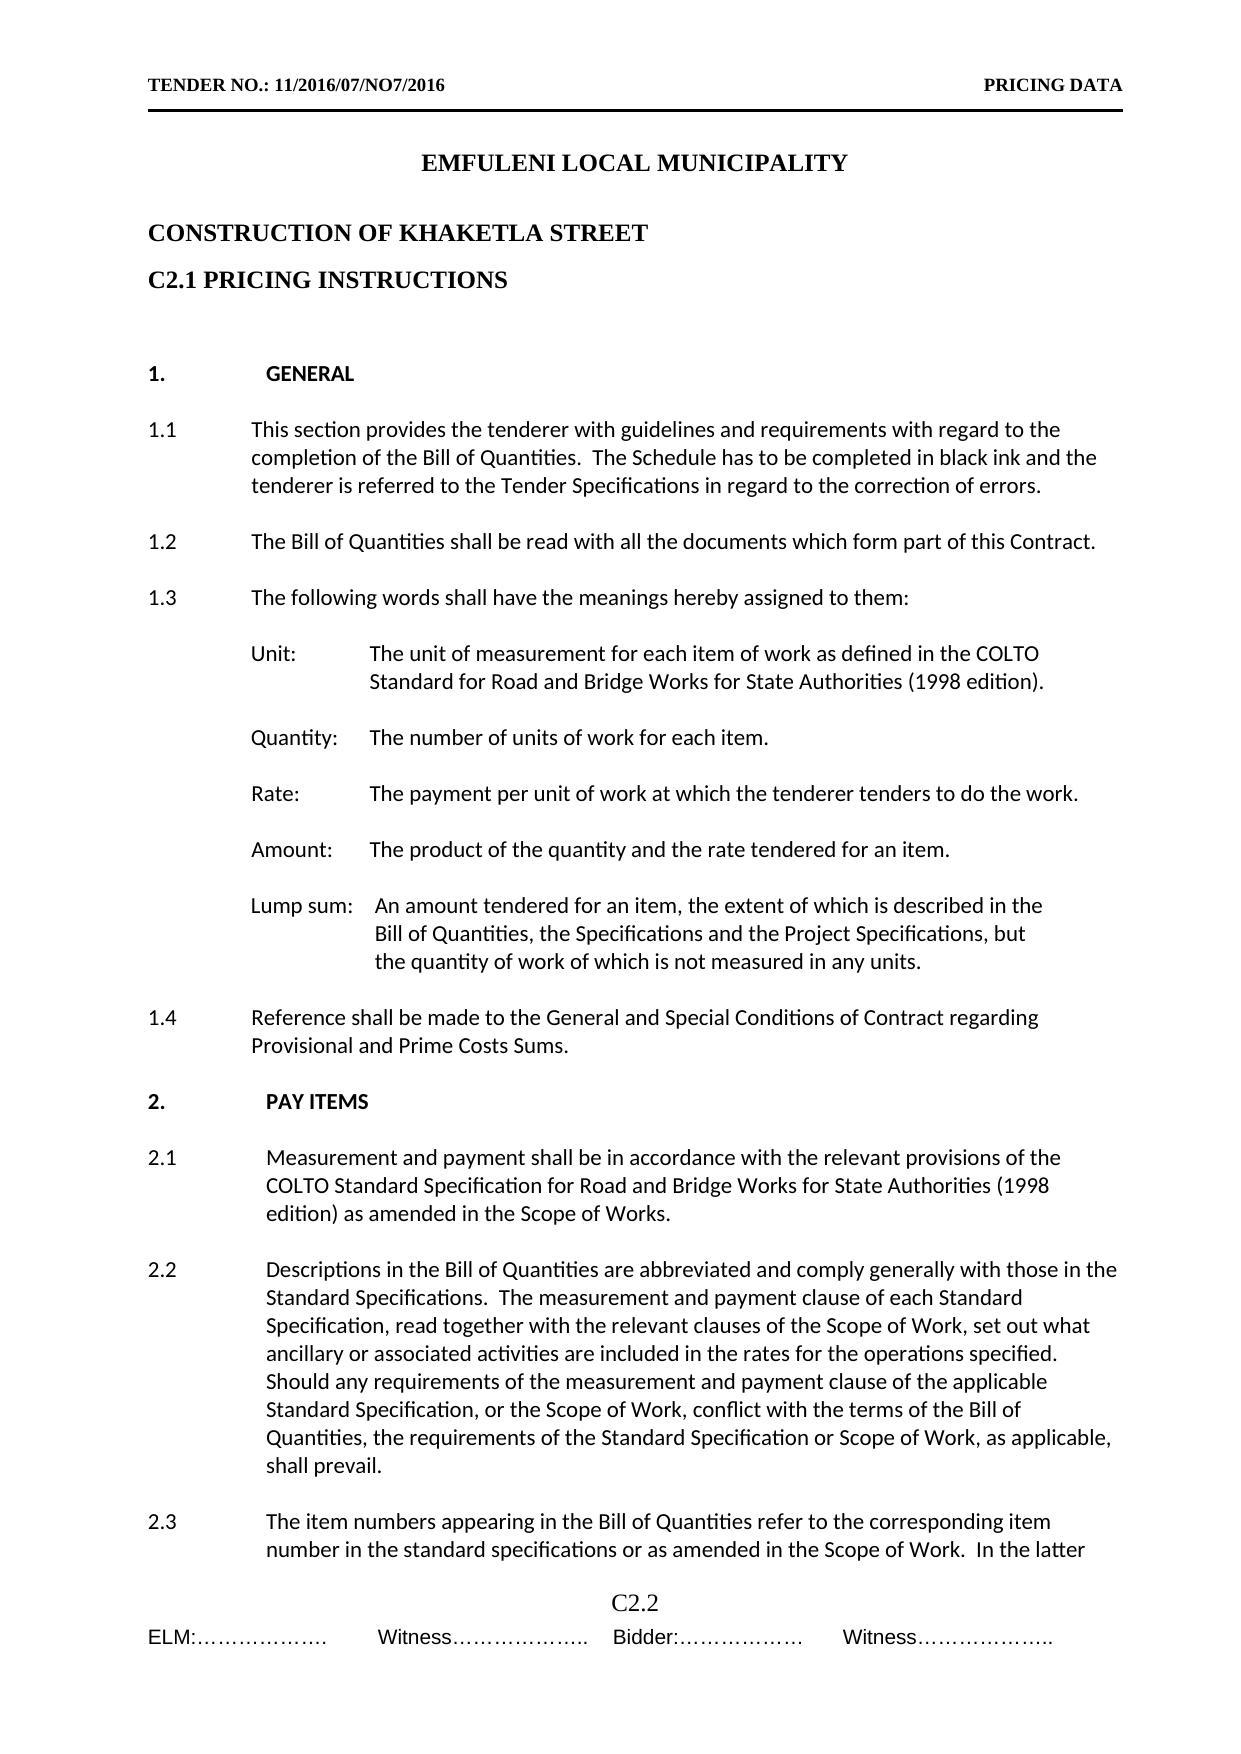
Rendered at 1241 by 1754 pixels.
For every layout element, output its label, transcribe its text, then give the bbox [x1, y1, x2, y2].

text 1. GENERAL [148, 359, 1122, 387]
text Rate: The payment per unit of work at which the tenderer tenders to do the work. [148, 779, 1122, 807]
text Amount: The product of the quantity and the rate tendered for an item. [148, 835, 1122, 863]
text 2. PAY ITEMS [148, 1087, 1122, 1115]
text 1.4 Reference shall be made to the General and Special Conditions of Contract regarding Provisional and Prime Costs Sums. [148, 1003, 1122, 1059]
text the quantity of work of which is not measured in any units. [148, 947, 1122, 975]
text 1.3 The following words shall have the meanings hereby assigned to them: [148, 583, 1122, 611]
text 1.2 The Bill of Quantities shall be read with all the documents which form part of this Contract. [148, 527, 1122, 555]
text Unit: The unit of measurement for each item of work as defined in the COLTO Standard for Road and Bridge Works for State Authorities (1998 edition). [148, 639, 1122, 695]
text CONSTRUCTION OF KHAKETLA STREET [148, 218, 1122, 246]
text C2.1 PRICING INSTRUCTIONS [148, 265, 1122, 293]
text Bill of Quantities, the Specifications and the Project Specifications, but [148, 919, 1122, 947]
text Lump sum: An amount tendered for an item, the extent of which is described in the [148, 891, 1122, 919]
text 2.2 Descriptions in the Bill of Quantities are abbreviated and comply generally with those in the Standard Specifications. The measurement and payment clause of each Standard Specification, read together with the relevant clauses of the Scope of Work, set out what ancillary or associated activities are included in the rates for the operations specified. Should any requirements of the measurement and payment clause of the applicable Standard Specification, or the Scope of Work, conflict with the terms of the Bill of Quantities, the requirements of the Standard Specification or Scope of Work, as applicable, shall prevail. [148, 1255, 1122, 1479]
text 2.1 Measurement and payment shall be in accordance with the relevant provisions of the COLTO Standard Specification for Road and Bridge Works for State Authorities (1998 edition) as amended in the Scope of Works. [148, 1143, 1122, 1227]
text EMFULENI LOCAL MUNICIPALITY [148, 148, 1122, 176]
text Quantity: The number of units of work for each item. [148, 723, 1122, 751]
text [148, 1507, 1122, 1563]
text 1.1 This section provides the tenderer with guidelines and requirements with regard to the completion of the Bill of Quantities. The Schedule has to be completed in black ink and the tenderer is referred to the Tender Specifications in regard to the correction of errors. [148, 415, 1122, 499]
